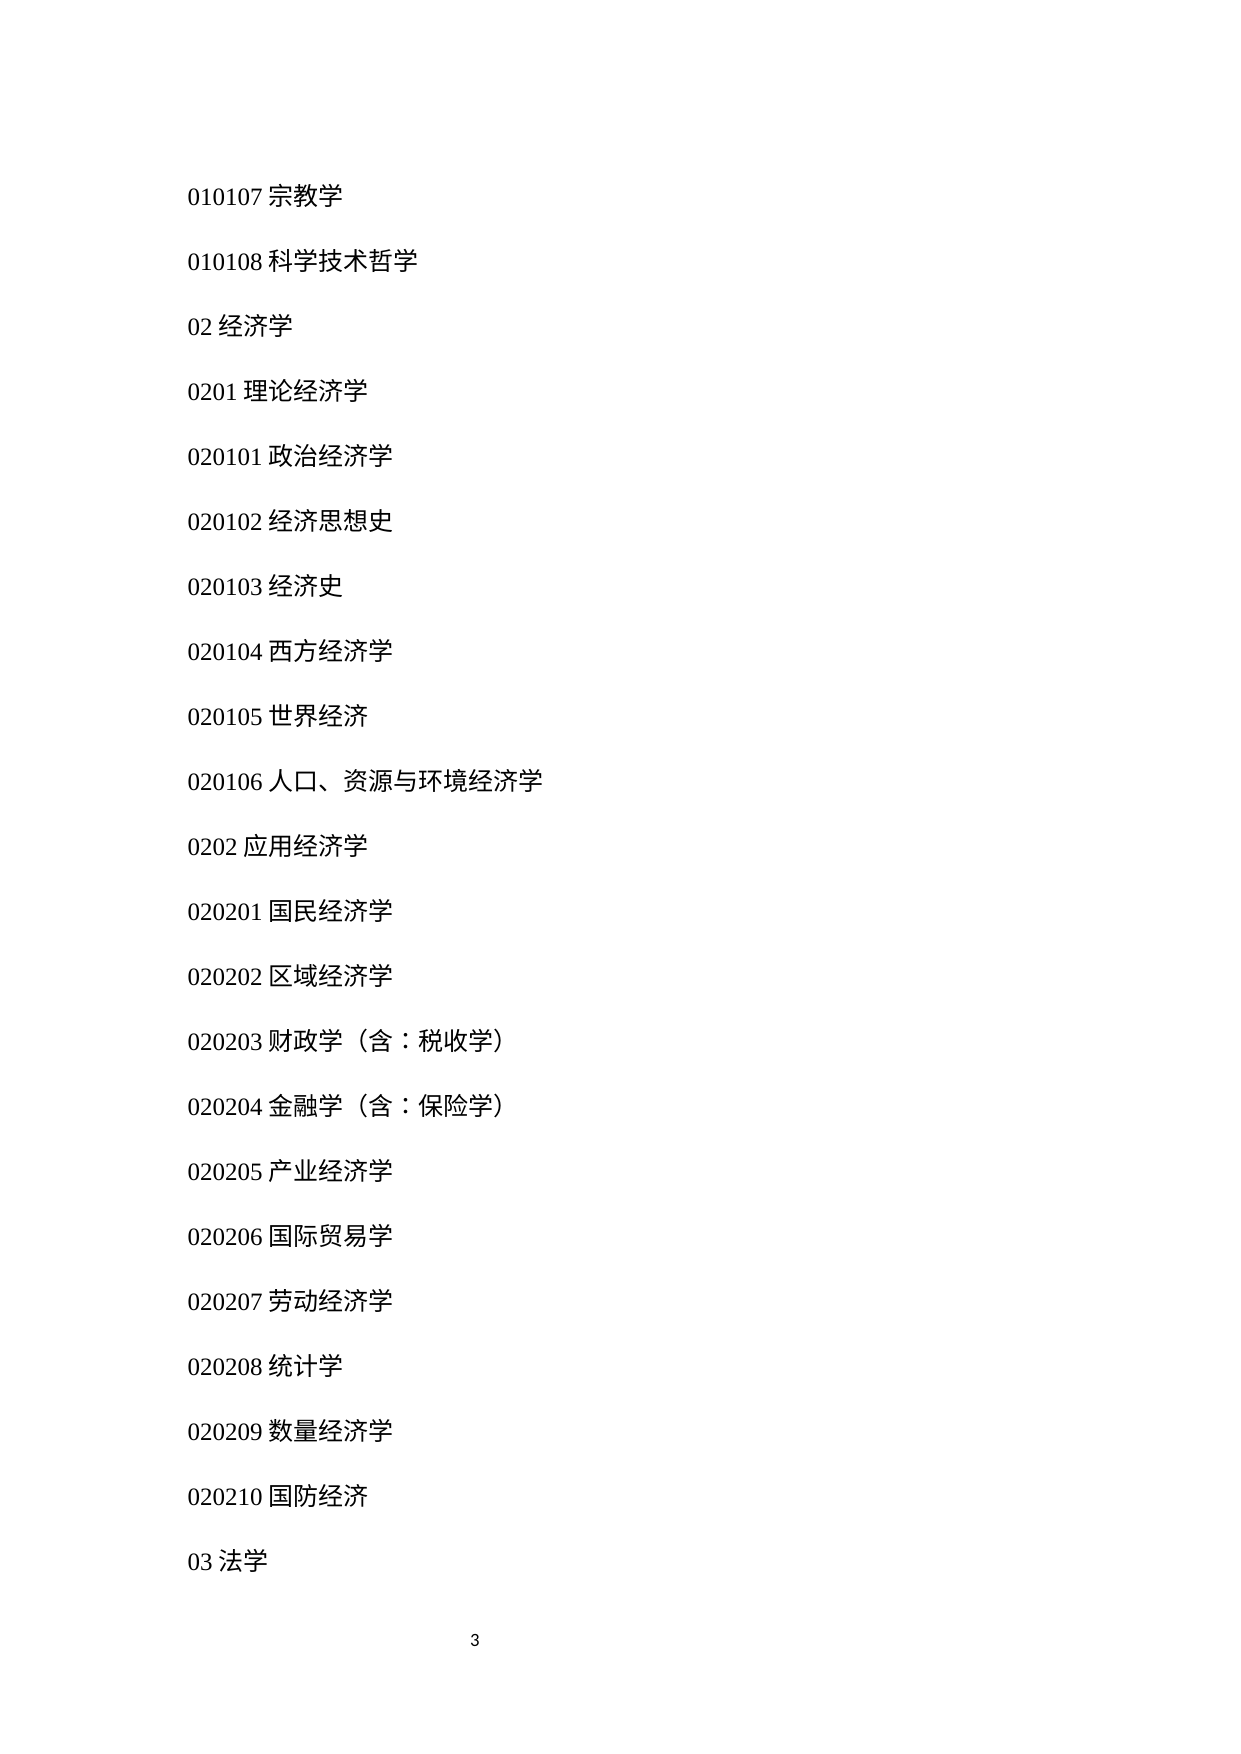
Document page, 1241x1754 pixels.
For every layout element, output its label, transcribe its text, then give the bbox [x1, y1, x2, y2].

text 03 法学 [187, 1527, 1053, 1592]
text 0202 应用经济学 020201 国民经济学 020202 区域经济学 020203 财政学（含∶税收学） 020204 金融学（含∶保险学） 020205 产业经济学 020206 国际贸易学 020207 劳动经济学 020208 统计学 020209 数量经济学 020210 国防经济 [187, 812, 1053, 1527]
text 0201 理论经济学 020101 政治经济学 020102 经济思想史 020103 经济史 020104 西方经济学 020105 世界经济 020106 人口、资源与环境经济学 [187, 357, 1053, 812]
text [187, 162, 1053, 292]
text 02 经济学 [187, 292, 1053, 357]
